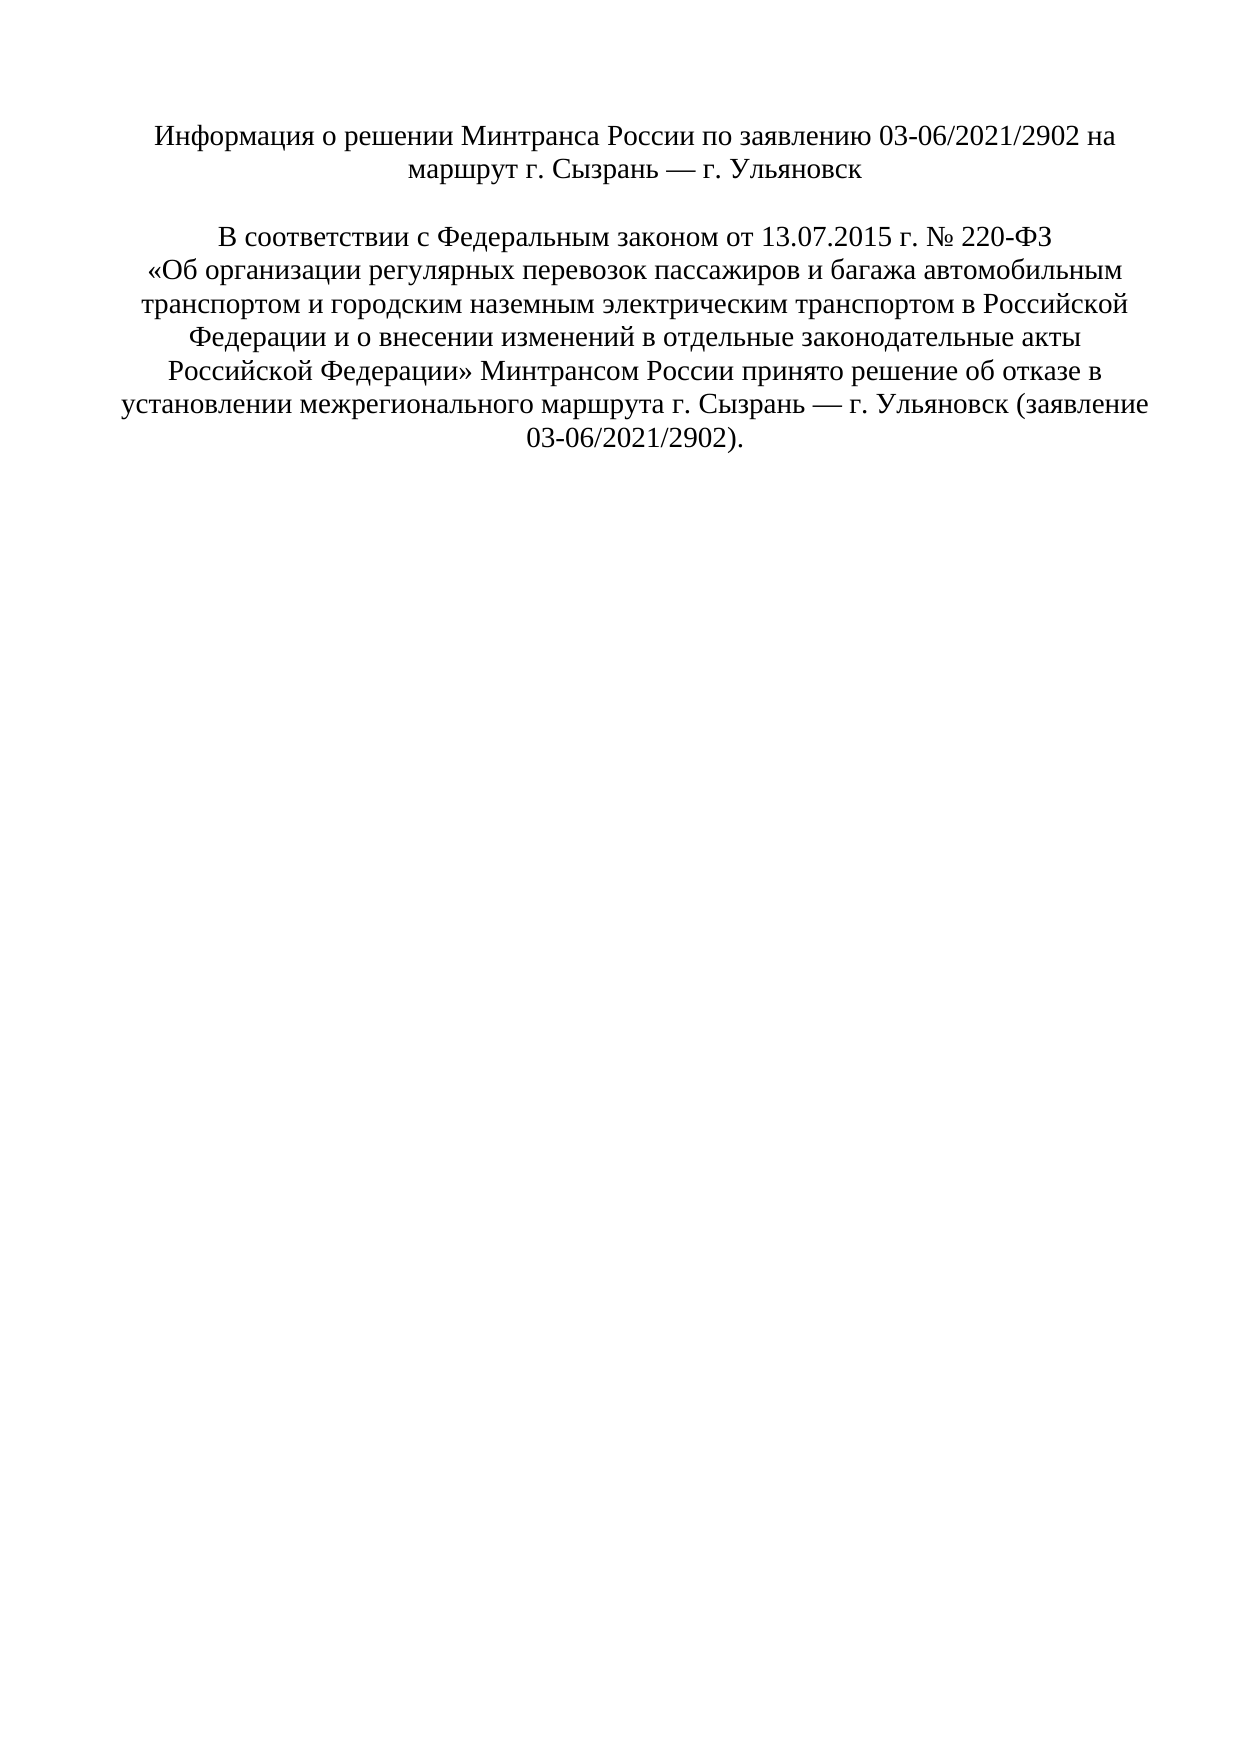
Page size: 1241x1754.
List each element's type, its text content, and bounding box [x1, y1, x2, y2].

text В соответствии с Федеральным законом от 13.07.2015 г. № 220-ФЗ «Об организации регулярных перевозок пассажиров и багажа автомобильным транспортом и городским наземным электрическим транспортом в Российской Федерации и о внесении изменений в отдельные законодательные акты Российской Федерации» Минтрансом России принято решение об отказе в установлении межрегионального маршрута г. Сызрань — г. Ульяновск (заявление 03-06/2021/2902). [118, 219, 1152, 453]
text Информация о решении Минтранса России по заявлению 03-06/2021/2902 на маршрут г. Сызрань — г. Ульяновск [118, 118, 1152, 185]
